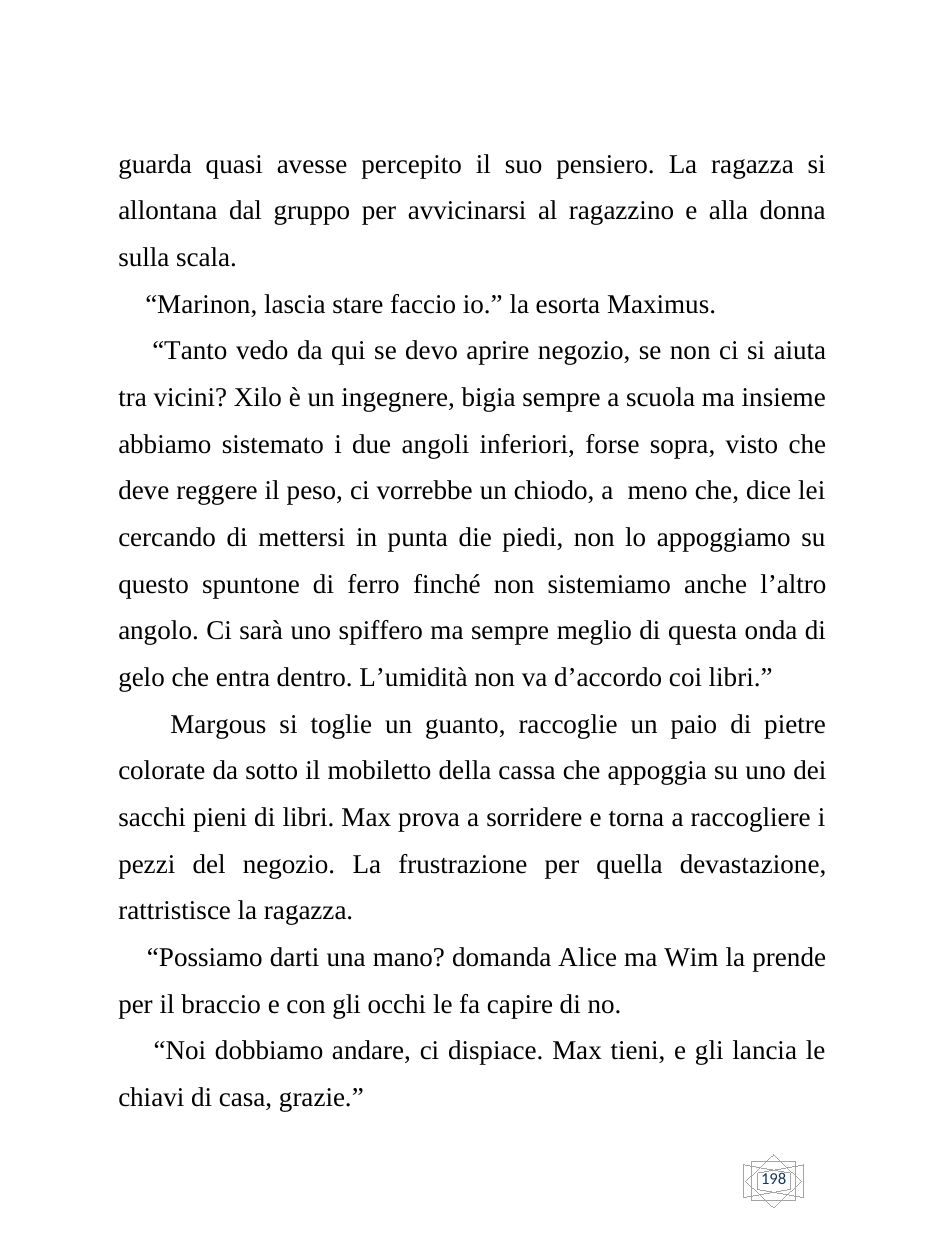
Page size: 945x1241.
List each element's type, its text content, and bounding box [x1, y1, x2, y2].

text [118, 148, 827, 272]
text “Tanto vedo da qui se devo aprire negozio, se non ci si aiuta tra vicini? Xilo è un ingegnere, bigia sempre a scuola ma insieme abbiamo sistemato i due angoli inferiori, forse sopra, visto che deve reggere il peso, ci vorrebbe un chiodo, a meno che, dice lei cercando di mettersi in punta die piedi, non lo appoggiamo su questo spuntone di ferro finché non sistemiamo anche l’altro angolo. Ci sarà uno spiffero ma sempre meglio di questa onda di gelo che entra dentro. L’umidità non va d’accordo coi libri.” [118, 334, 827, 692]
text Margous si toglie un guanto, raccoglie un paio di pietre colorate da sotto il mobiletto della cassa che appoggia su uno dei sacchi pieni di libri. Max prova a sorridere e torna a raccogliere i pezzi del negozio. La frustrazione per quella devastazione, rattristisce la ragazza. [118, 708, 827, 926]
text “Possiamo darti una mano? domanda Alice ma Wim la prende per il braccio e con gli occhi le fa capire di no. [118, 941, 827, 1019]
text “Marinon, lascia stare faccio io.” la esorta Maximus. [118, 288, 827, 319]
text “Noi dobbiamo andare, ci dispiace. Max tieni, e gli lancia le chiavi di casa, grazie.” [118, 1034, 827, 1112]
